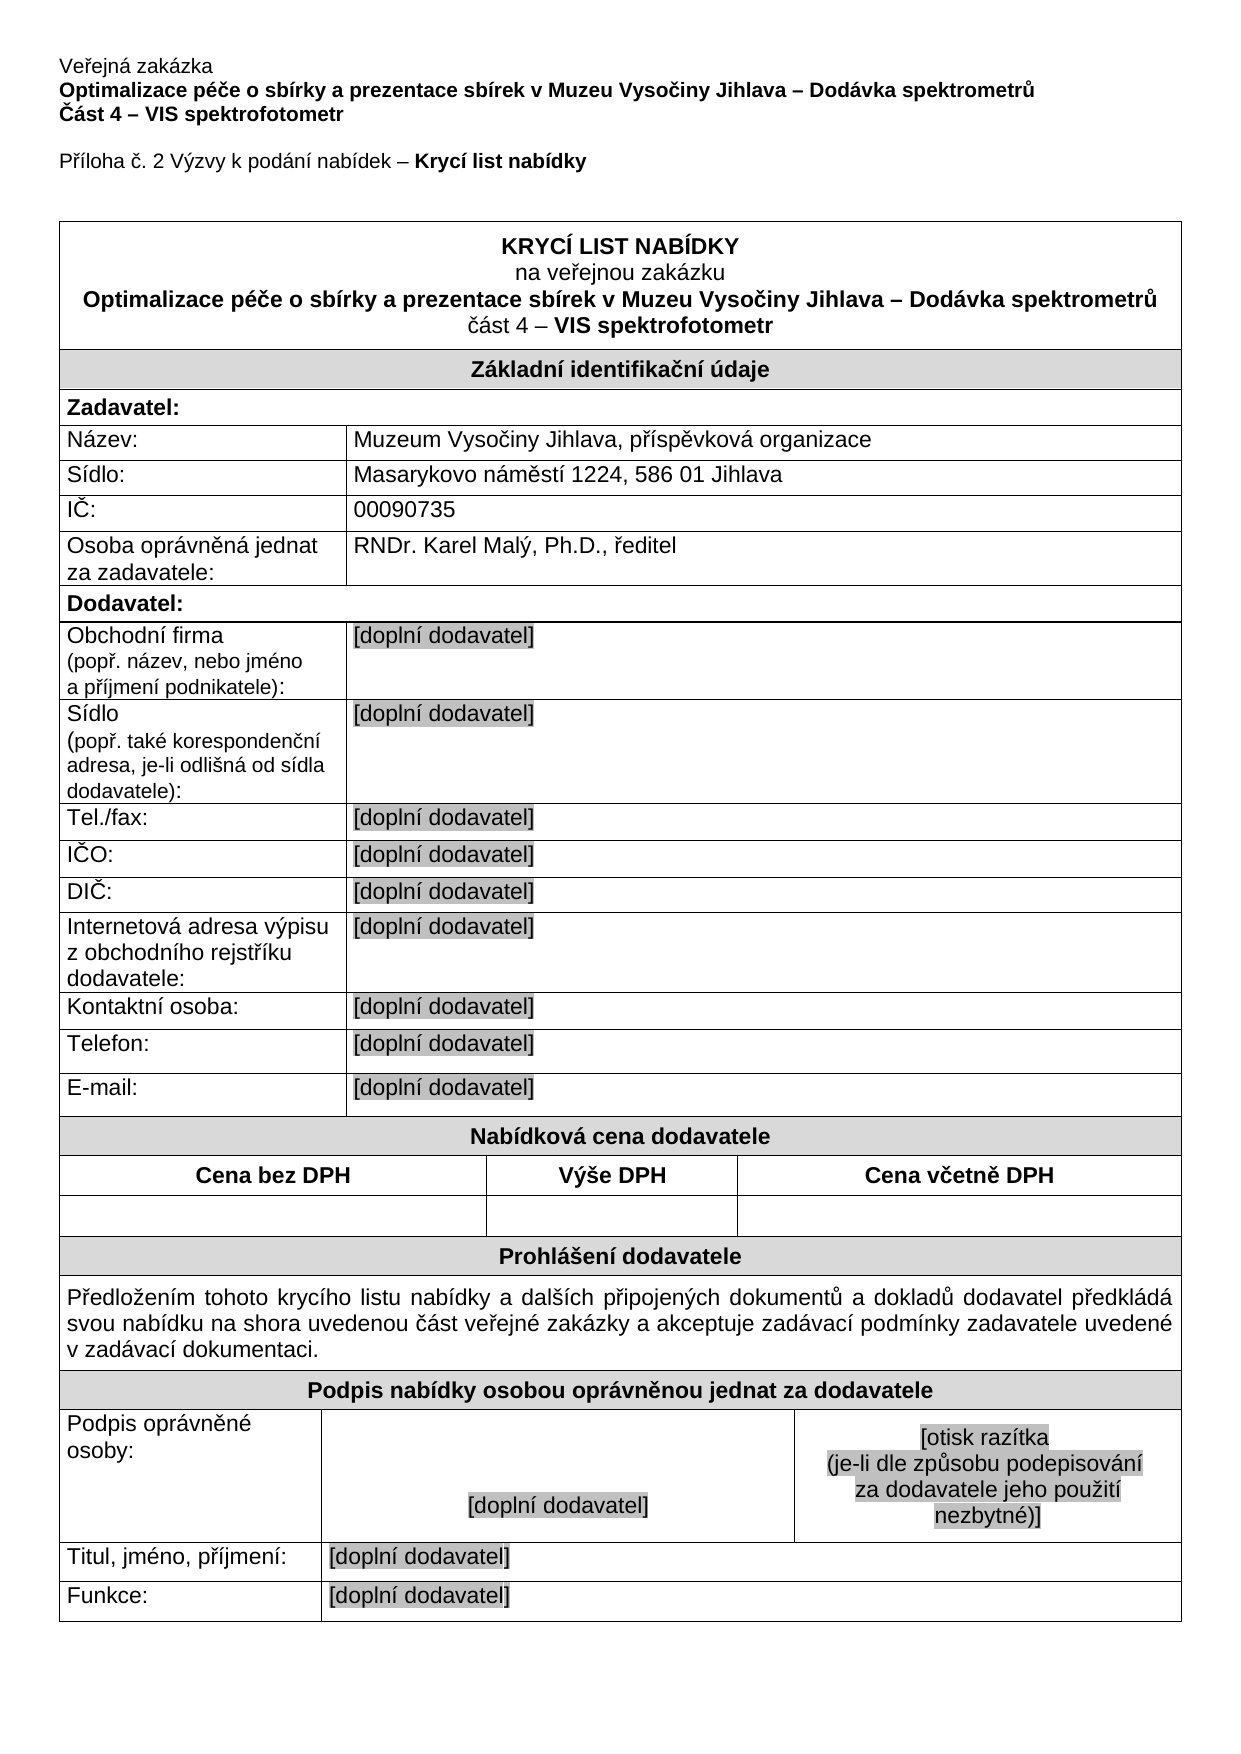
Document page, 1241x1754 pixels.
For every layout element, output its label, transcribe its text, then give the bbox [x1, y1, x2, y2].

table_cell Cena včetně DPH [738, 1156, 1181, 1195]
table_cell Prohlášení dodavatele [60, 1237, 1181, 1275]
table_cell Muzeum Vysočiny Jihlava, příspěvková organizace [347, 426, 1181, 460]
table_cell RNDr. Karel Malý, Ph.D., ředitel [347, 532, 1181, 585]
table_cell [487, 1196, 737, 1236]
table_cell [doplní dodavatel] [347, 700, 1181, 803]
table_cell Předložením tohoto krycího listu nabídky a dalších připojených dokumentů a dokladů dodavatel předkládá svou nabídku na shora uvedenou část veřejné zakázky a akceptuje zadávací podmínky zadavatele uvedené v zadávací dokumentaci. [60, 1276, 1181, 1370]
table_cell [doplní dodavatel] [322, 1410, 794, 1542]
table_cell Masarykovo náměstí 1224, 586 01 Jihlava [347, 461, 1181, 494]
table_cell [doplní dodavatel] [347, 993, 1181, 1029]
table_cell Cena bez DPH [60, 1156, 486, 1195]
table_cell [doplní dodavatel] [347, 1074, 1181, 1116]
table_cell Tel./fax: [60, 804, 346, 840]
table_cell Zadavatel: [60, 390, 1181, 425]
table_cell [doplní dodavatel] [347, 1030, 1181, 1073]
table_cell [doplní dodavatel] [322, 1543, 1181, 1581]
table_cell Podpis nabídky osobou oprávněnou jednat za dodavatele [60, 1371, 1181, 1409]
table_cell [doplní dodavatel] [347, 878, 1181, 912]
table_cell Obchodní firma (popř. název, nebo jméno a příjmení podnikatele): [60, 623, 346, 699]
table_cell Výše DPH [487, 1156, 737, 1195]
table_cell [60, 1196, 486, 1236]
table_cell [doplní dodavatel] [347, 804, 1181, 840]
table_cell Nabídková cena dodavatele [60, 1117, 1181, 1155]
table_cell IČO: [60, 841, 346, 877]
table_cell Funkce: [60, 1582, 321, 1621]
table_cell Osoba oprávněná jednat za zadavatele: [60, 532, 346, 585]
table_cell Podpis oprávněné osoby: [60, 1410, 321, 1542]
table_cell 00090735 [347, 496, 1181, 531]
table_cell [doplní dodavatel] [322, 1582, 1181, 1621]
table_cell [738, 1196, 1181, 1236]
table_cell DIČ: [60, 878, 346, 912]
table_cell [346, 586, 1181, 621]
table_cell IČ: [60, 496, 346, 531]
table_cell [doplní dodavatel] [347, 841, 1181, 877]
table_cell [otisk razítka (je-li dle způsobu podepisování za dodavatele jeho použití nezbytné)] [795, 1410, 1181, 1542]
table_cell Kontaktní osoba: [60, 993, 346, 1029]
table_cell Telefon: [60, 1030, 346, 1073]
table_cell [doplní dodavatel] [347, 913, 1181, 992]
table_cell Sídlo: [60, 461, 346, 494]
table_cell Titul, jméno, příjmení: [60, 1543, 321, 1581]
table_header KRYCÍ LIST NABÍDKY na veřejnou zakázku Optimalizace péče o sbírky a prezentace sbírek v Muzeu Vysočiny Jihlava – Dodávka spektrometrů část 4 – VIS spektrofotometr [60, 222, 1181, 349]
table_cell E-mail: [60, 1074, 346, 1116]
table_cell Sídlo (popř. také korespondenční adresa, je-li odlišná od sídla dodavatele): [60, 700, 346, 803]
table_cell Základní identifikační údaje [60, 350, 1181, 388]
table_cell Dodavatel: [60, 586, 346, 621]
table_cell [doplní dodavatel] [347, 623, 1181, 699]
table_cell Internetová adresa výpisu z obchodního rejstříku dodavatele: [60, 913, 346, 992]
table_cell Název: [60, 426, 346, 460]
